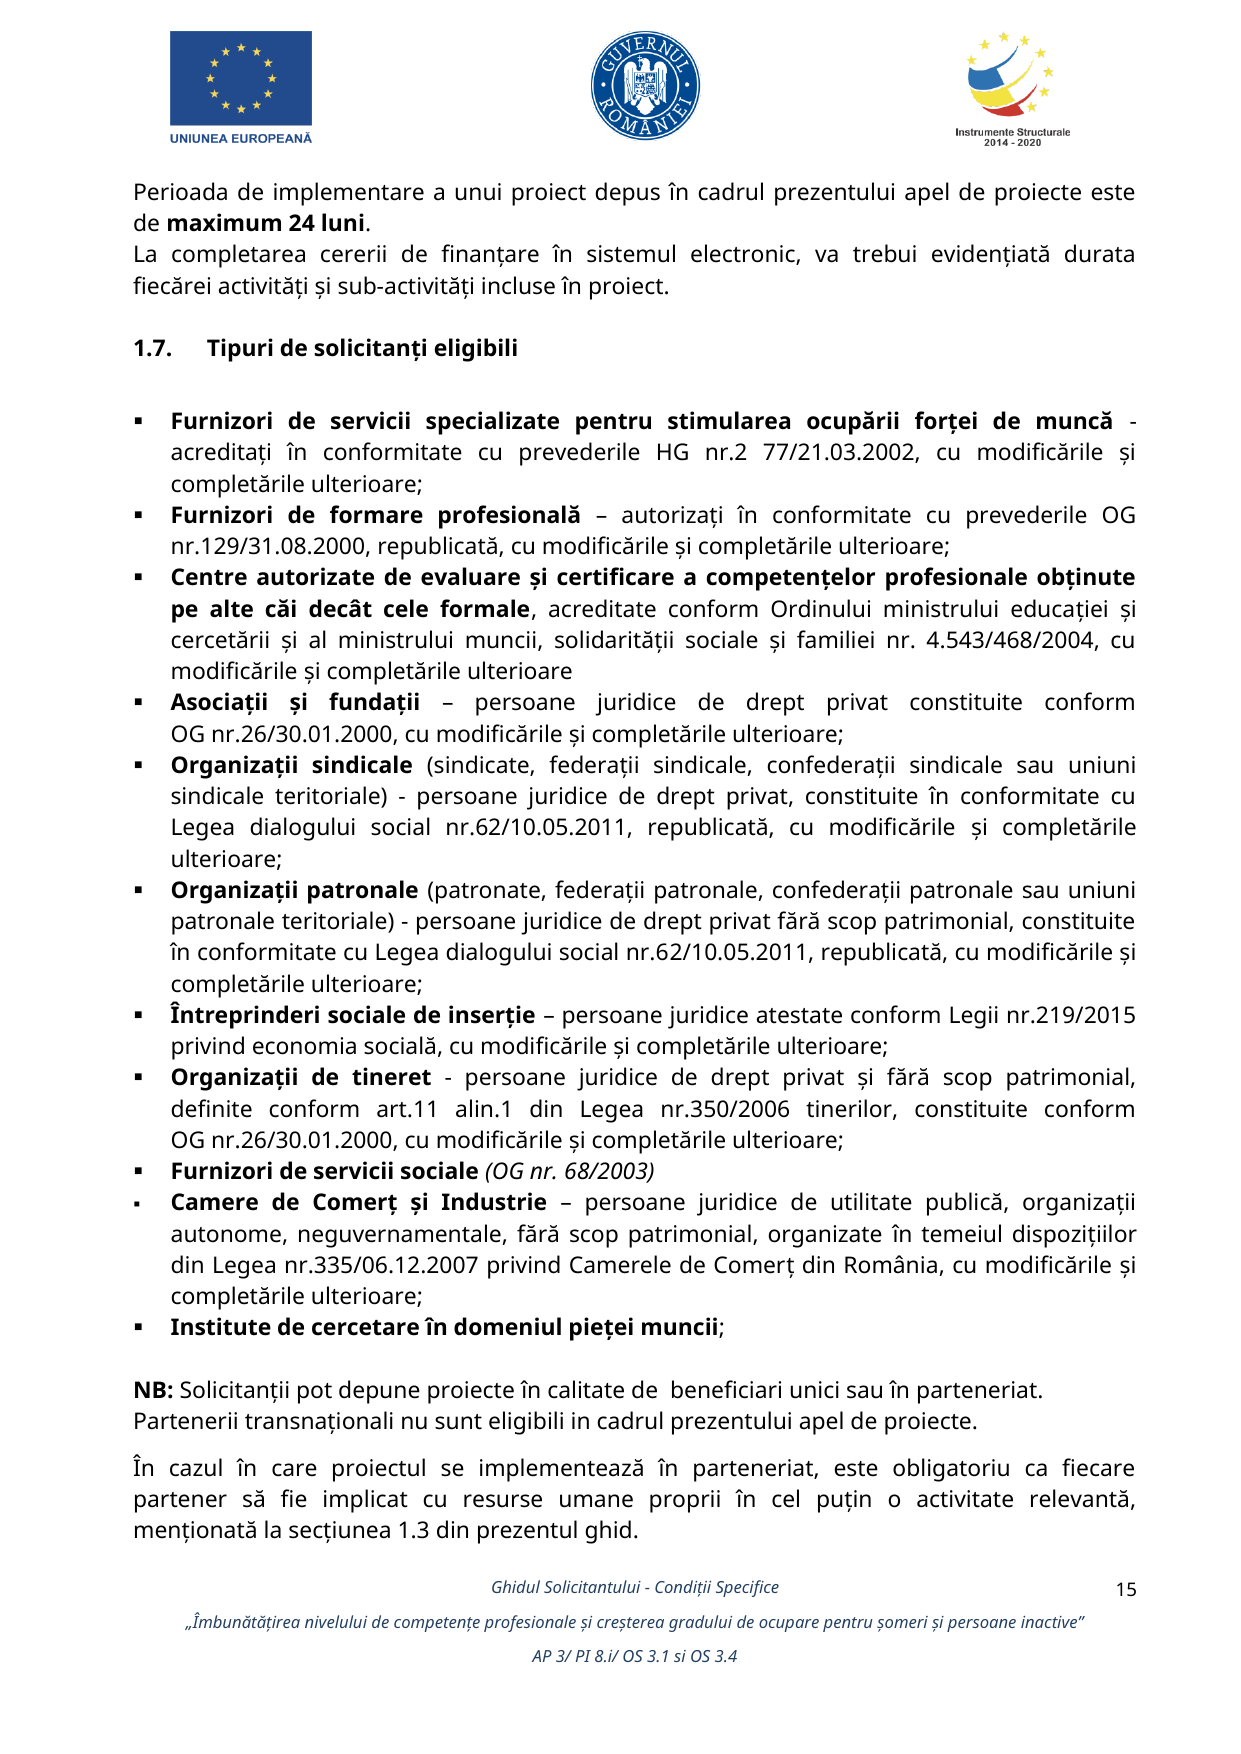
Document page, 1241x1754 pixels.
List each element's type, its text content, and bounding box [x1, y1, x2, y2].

picture [170, 31, 312, 143]
list Partenerii transnaționali nu sunt eligibili in cadrul prezentului apel de proiecte. [133, 1405, 1137, 1436]
list Institute de cercetare în domeniul pieţei muncii; [133, 1311, 1137, 1342]
list Întreprinderi sociale de inserție – persoane juridice atestate conform Legii nr.219/2015 privind economia socială, cu modificările și completările ulterioare; [133, 999, 1137, 1061]
list În cazul în care proiectul se implementează în parteneriat, este obligatoriu ca fiecare partener să fie implicat cu resurse umane proprii în cel puțin o activitate relevantă, menționată la secțiunea 1.3 din prezentul ghid. [133, 1452, 1137, 1546]
text NB: Solicitanții pot depune proiecte în calitate de beneficiari unici sau în parteneriat. [133, 1374, 1137, 1405]
list Furnizori de servicii specializate pentru stimularea ocupării forței de muncă - acreditați în conformitate cu prevederile HG nr.2 77/21.03.2002, cu modificările și completările ulterioare; [133, 405, 1137, 499]
picture [956, 31, 1070, 146]
list Organizații patronale (patronate, federații patronale, confederații patronale sau uniuni patronale teritoriale) - persoane juridice de drept privat fără scop patrimonial, constituite în conformitate cu Legea dialogului social nr.62/10.05.2011, republicată, cu modificările și completările ulterioare; [133, 874, 1137, 999]
list Centre autorizate de evaluare și certificare a competențelor profesionale obținute pe alte căi decât cele formale, acreditate conform Ordinului ministrului educaţiei şi cercetării şi al ministrului muncii, solidarităţii sociale şi familiei nr. 4.543/468/2004, cu modificările şi completările ulterioare [133, 561, 1137, 686]
list Furnizori de servicii sociale (OG nr. 68/2003) [133, 1155, 1137, 1186]
subtitle Tipuri de solicitanți eligibili [133, 332, 1137, 363]
text La completarea cererii de finanțare în sistemul electronic, va trebui evidențiată durata fiecărei activități și sub-activități incluse în proiect. [133, 238, 1137, 301]
list Asociații și fundații – persoane juridice de drept privat constituite conform OG nr.26/30.01.2000, cu modificările și completările ulterioare; [133, 686, 1137, 749]
list Organizații sindicale (sindicate, federații sindicale, confederații sindicale sau uniuni sindicale teritoriale) - persoane juridice de drept privat, constituite în conformitate cu Legea dialogului social nr.62/10.05.2011, republicată, cu modificările și completările ulterioare; [133, 749, 1137, 874]
list Organizații de tineret - persoane juridice de drept privat și fără scop patrimonial, definite conform art.11 alin.1 din Legea nr.350/2006 tinerilor, constituite conform OG nr.26/30.01.2000, cu modificările și completările ulterioare; [133, 1061, 1137, 1155]
text Perioada de implementare a unui proiect depus în cadrul prezentului apel de proiecte este de maximum 24 luni. [133, 176, 1137, 238]
picture [589, 29, 701, 141]
list Furnizori de formare profesională – autorizați în conformitate cu prevederile OG nr.129/31.08.2000, republicată, cu modificările și completările ulterioare; [133, 499, 1137, 561]
list Camere de Comerţ şi Industrie – persoane juridice de utilitate publică, organizații autonome, neguvernamentale, fără scop patrimonial, organizate în temeiul dispoziţiilor din Legea nr.335/06.12.2007 privind Camerele de Comerţ din România, cu modificările şi completările ulterioare; [133, 1186, 1137, 1311]
